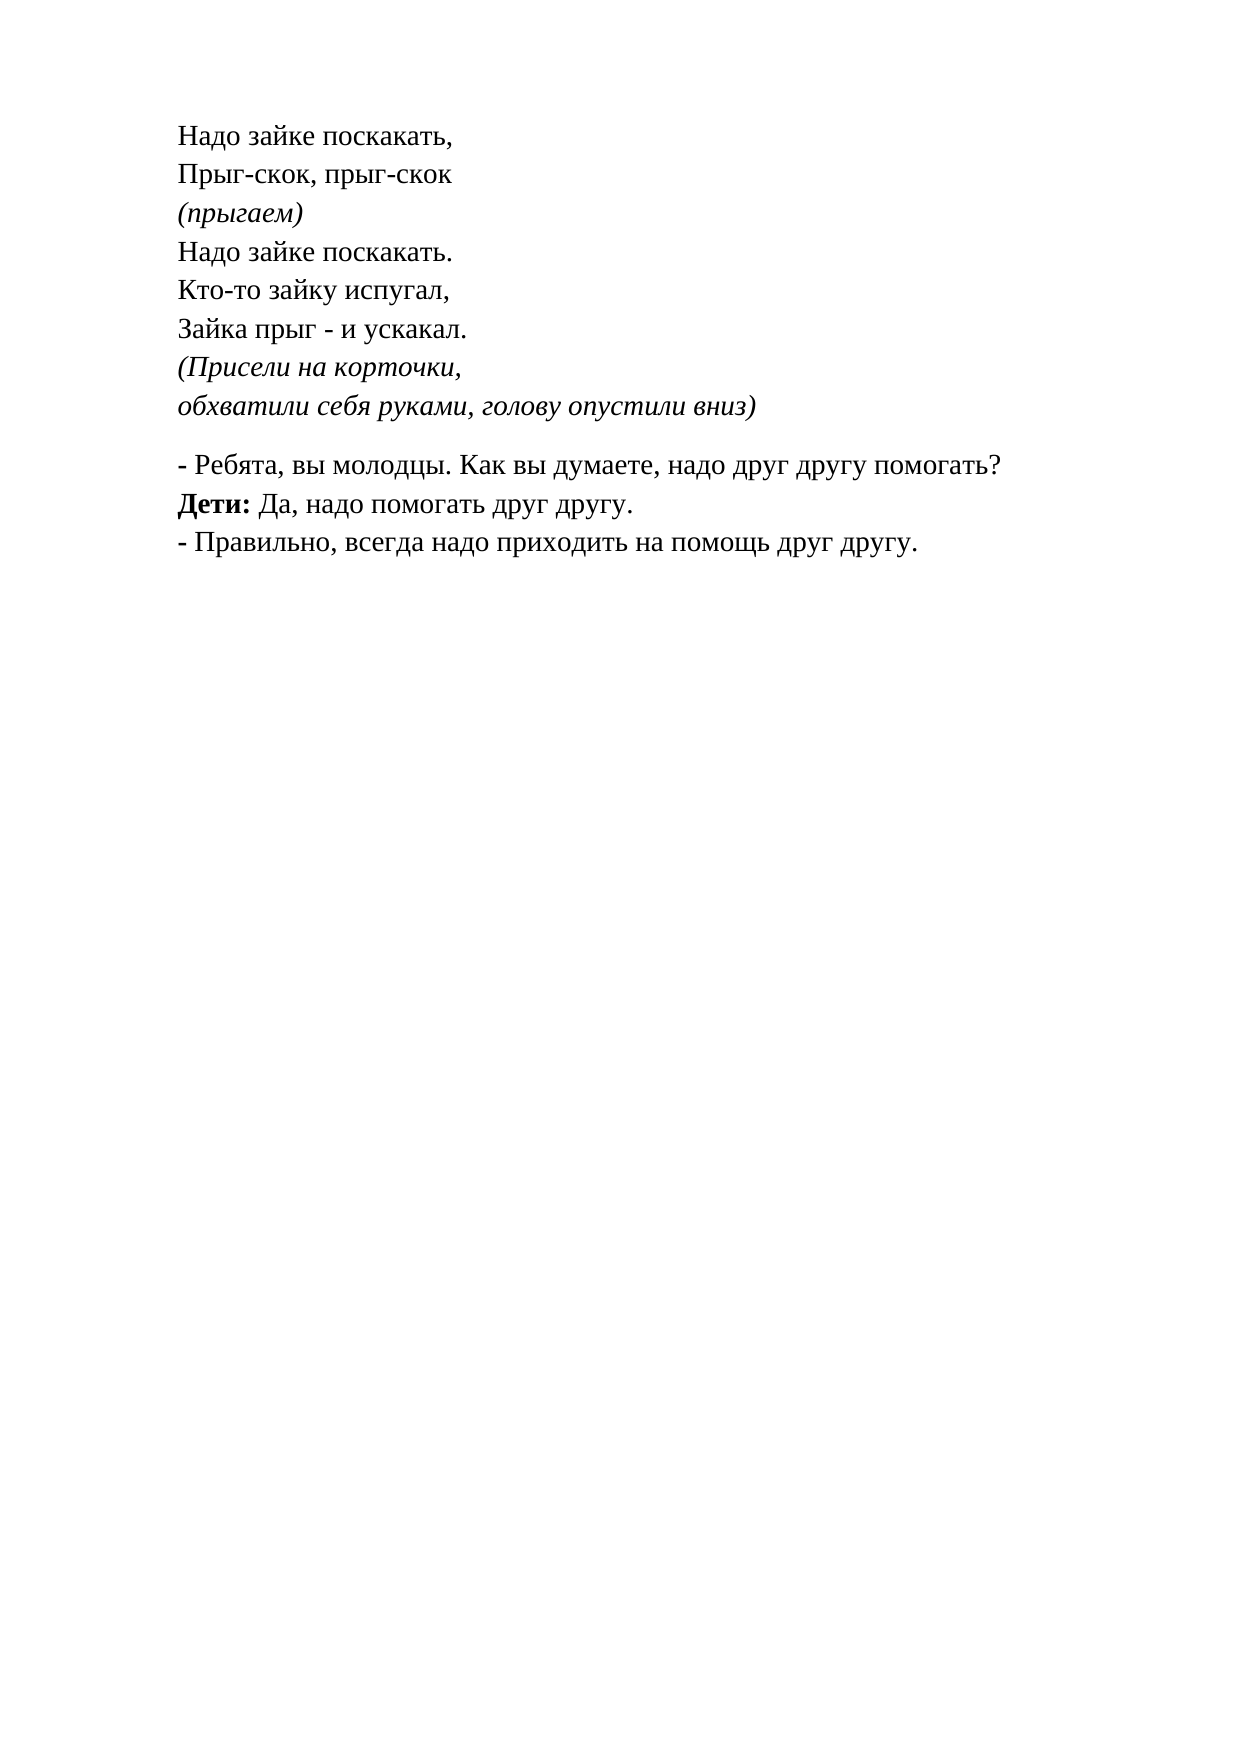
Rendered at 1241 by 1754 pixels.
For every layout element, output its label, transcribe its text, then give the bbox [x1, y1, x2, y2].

text - Ребята, вы молодцы. Как вы думаете, надо друг другу помогать? Дети: Да, надо помогать друг другу. - Правильно, всегда надо приходить на помощь друг другу. [177, 447, 1152, 590]
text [177, 118, 1152, 421]
